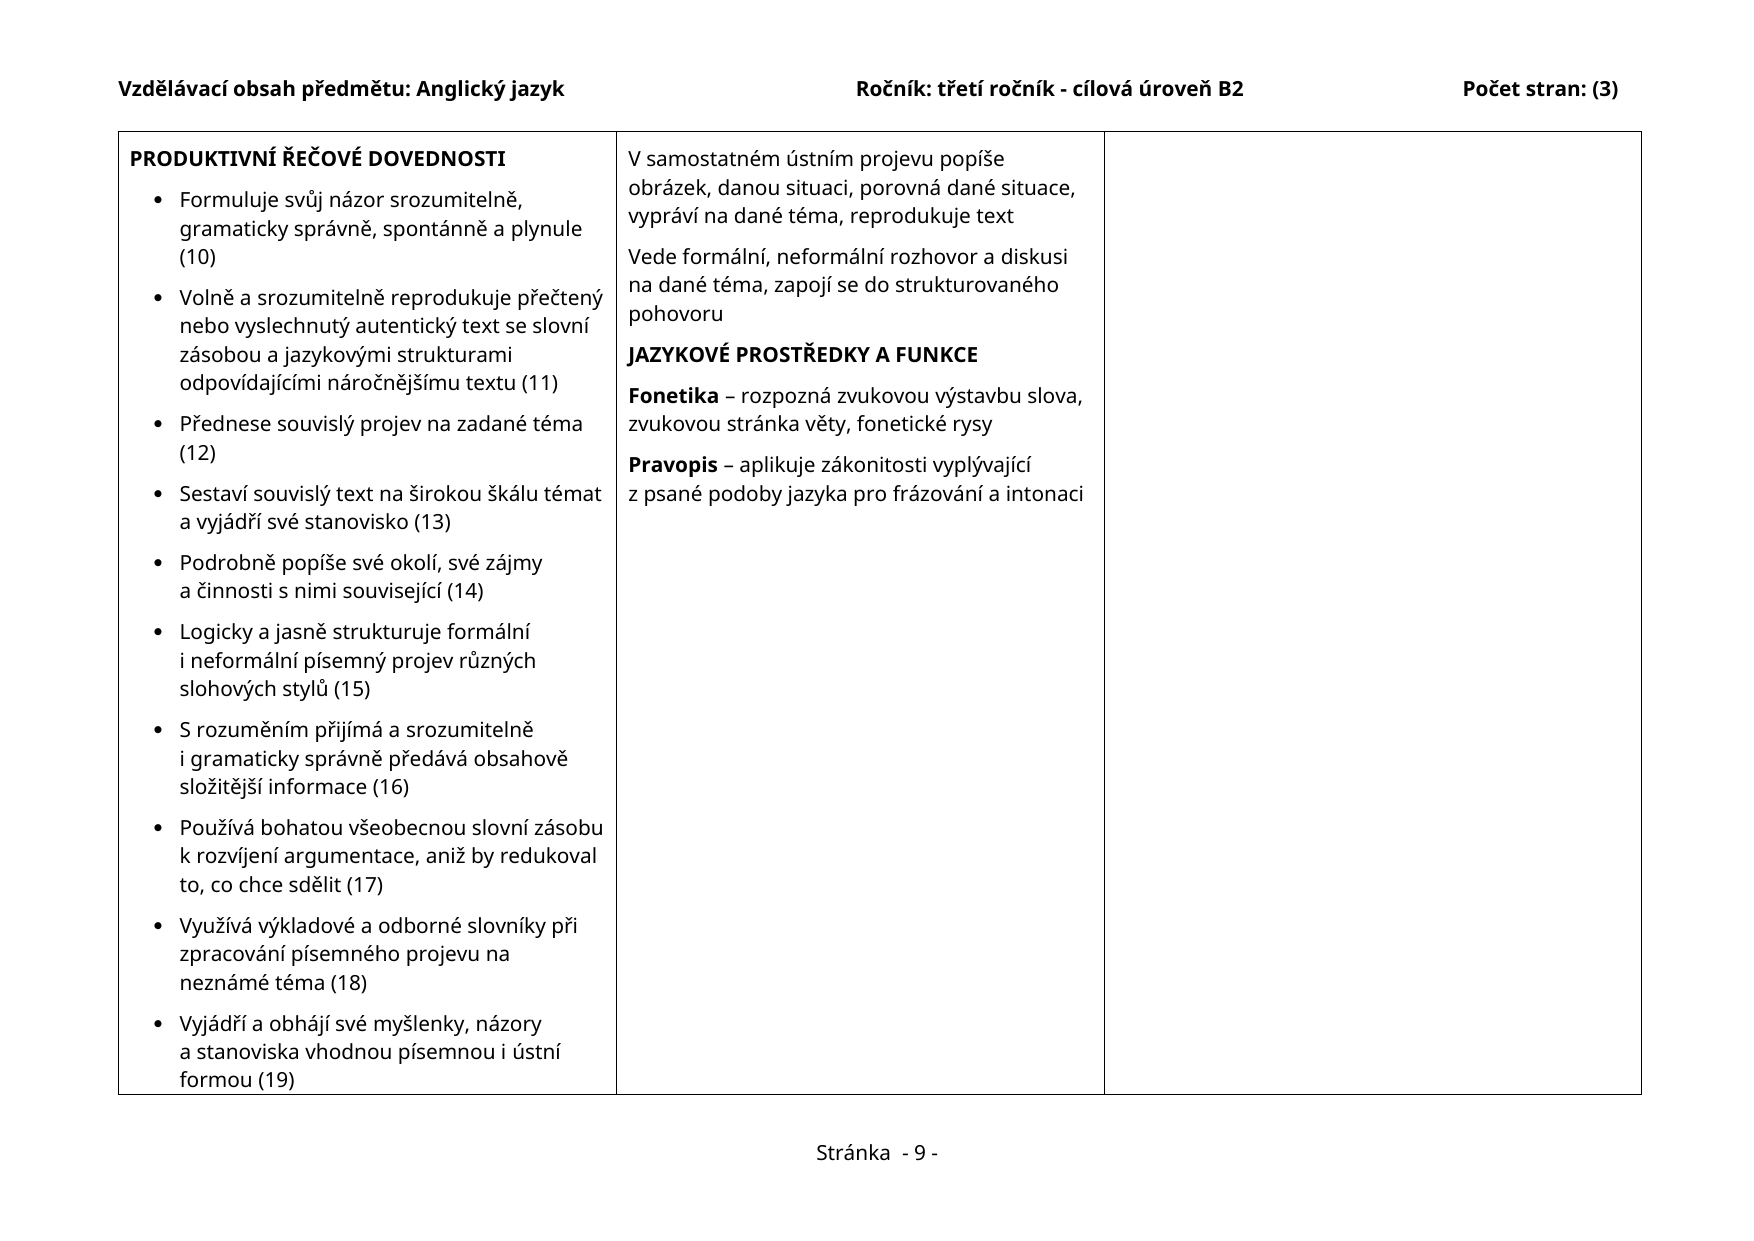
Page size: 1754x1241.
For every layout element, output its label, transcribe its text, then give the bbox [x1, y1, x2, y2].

table_cell V samostatném ústním projevu popíše obrázek, danou situaci, porovná dané situace, vypráví na dané téma, reprodukuje text Vede formální, neformální rozhovor a diskusi na dané téma, zapojí se do strukturovaného pohovoru JAZYKOVÉ PROSTŘEDKY A FUNKCE Fonetika – rozpozná zvukovou výstavbu slova, zvukovou stránka věty, fonetické rysy Pravopis – aplikuje zákonitosti vyplývající z psané podoby jazyka pro frázování a intonaci [617, 132, 1104, 1094]
table_cell PRODUKTIVNÍ ŘEČOVÉ DOVEDNOSTI Formuluje svůj názor srozumitelně, gramaticky správně, spontánně a plynule (10) Volně a srozumitelně reprodukuje přečtený nebo vyslechnutý autentický text se slovní zásobou a jazykovými strukturami odpovídajícími náročnějšímu textu (11) Přednese souvislý projev na zadané téma (12) Sestaví souvislý text na širokou škálu témat a vyjádří své stanovisko (13) Podrobně popíše své okolí, své zájmy a činnosti s nimi související (14) Logicky a jasně strukturuje formální i neformální písemný projev různých slohových stylů (15) S rozuměním přijímá a srozumitelně i gramaticky správně předává obsahově složitější informace (16) Používá bohatou všeobecnou slovní zásobu k rozvíjení argumentace, aniž by redukoval to, co chce sdělit (17) Využívá výkladové a odborné slovníky při zpracování písemného projevu na neznámé téma (18) Vyjádří a obhájí své myšlenky, názory a stanoviska vhodnou písemnou i ústní formou (19) [119, 132, 616, 1094]
table_cell [1105, 132, 1641, 1094]
